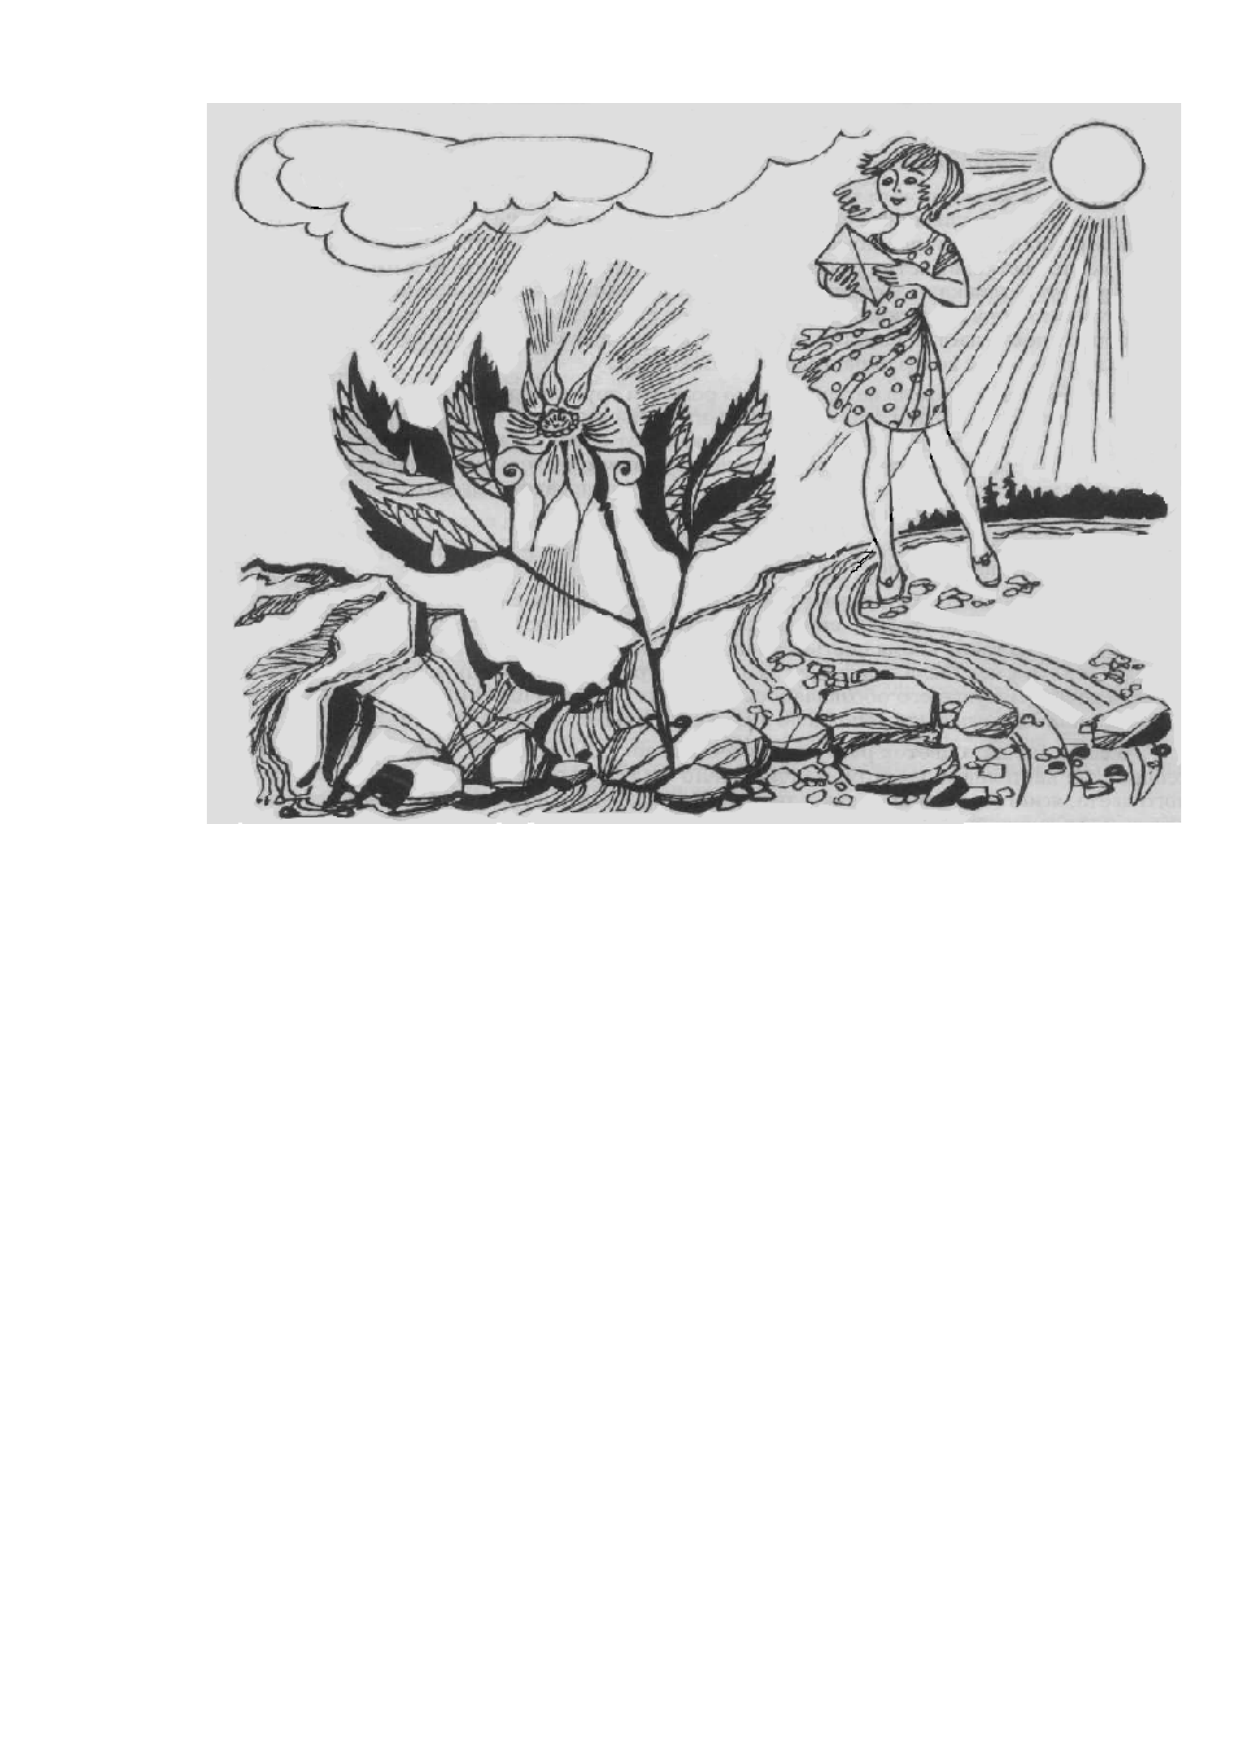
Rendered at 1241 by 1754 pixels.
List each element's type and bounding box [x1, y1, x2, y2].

picture [206, 103, 1182, 824]
